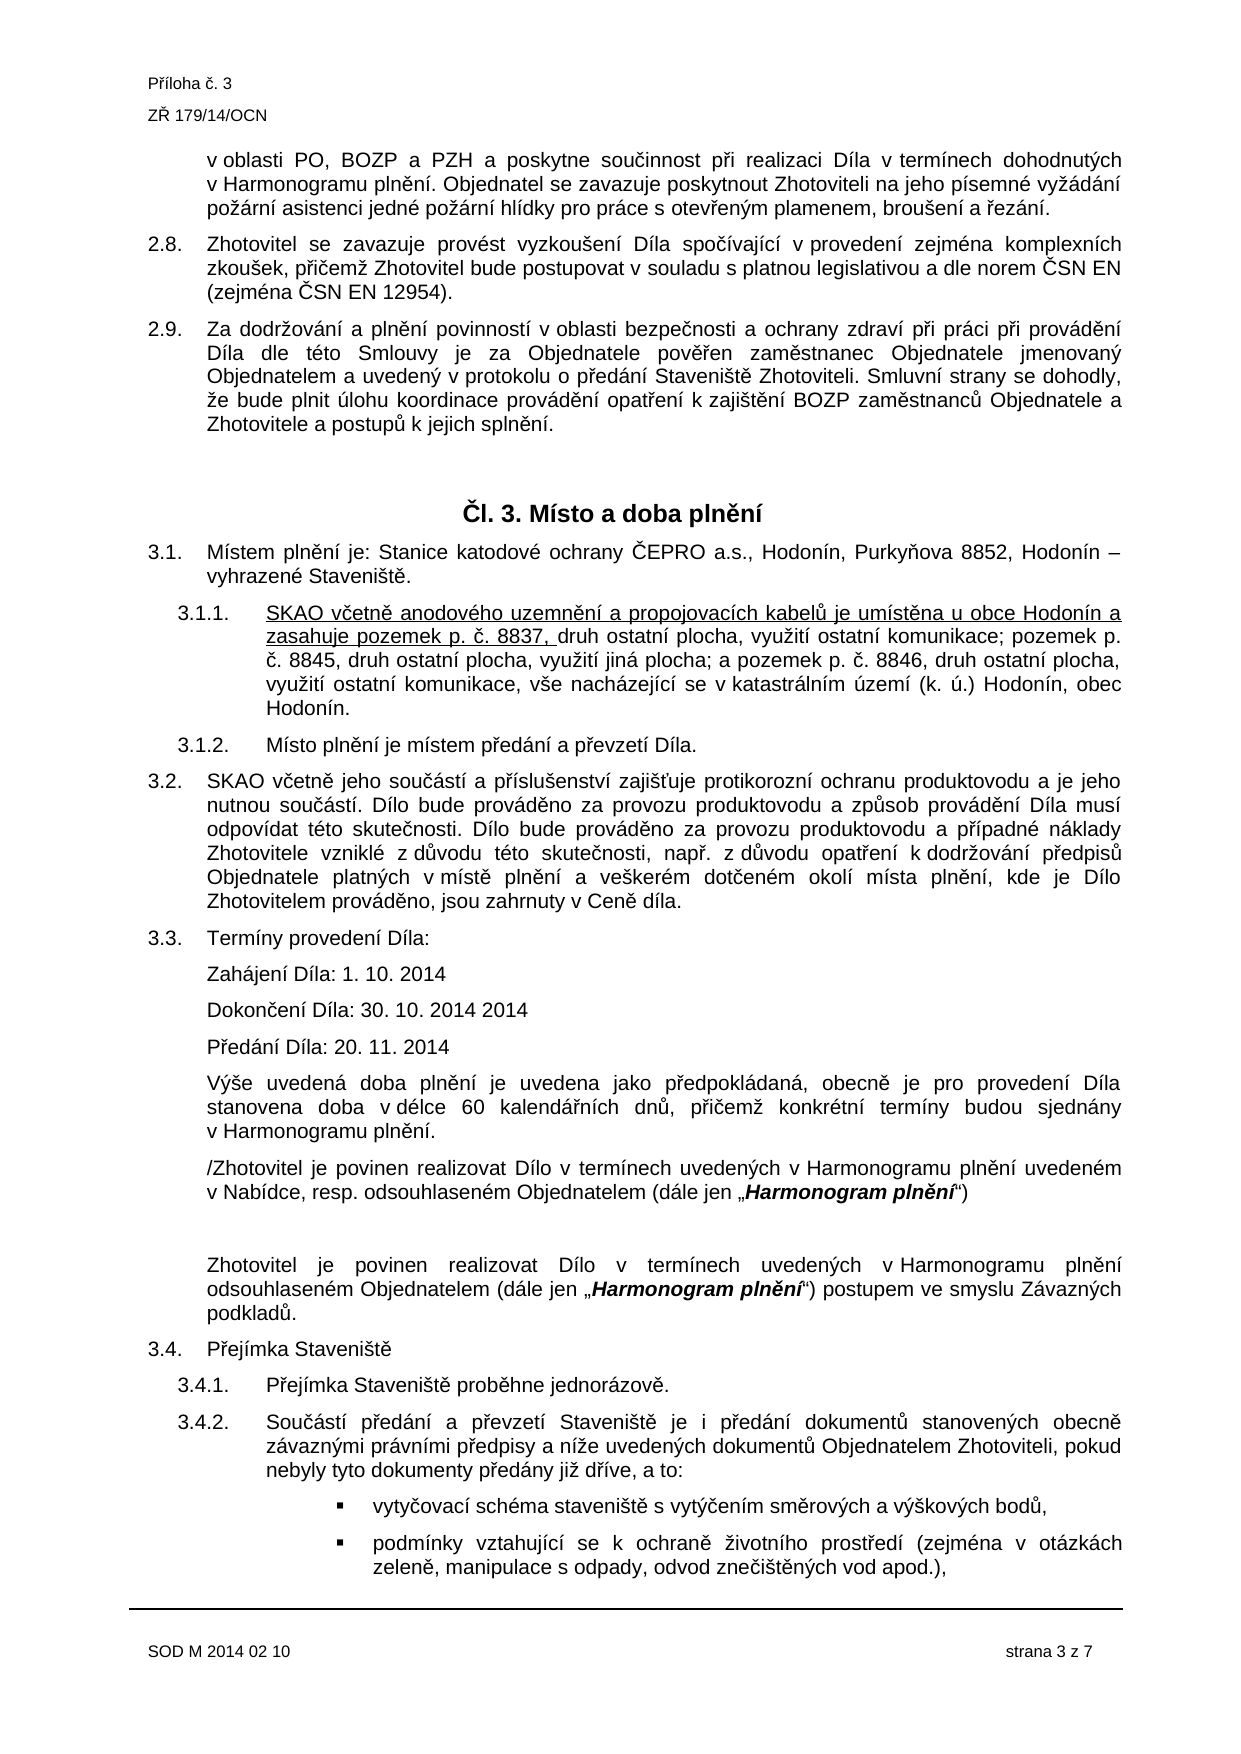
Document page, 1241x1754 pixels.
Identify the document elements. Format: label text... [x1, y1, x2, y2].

text SKAO včetně jeho součástí a příslušenství zajišťuje protikorozní ochranu produktovodu a je jeho nutnou součástí. Dílo bude prováděno za provozu produktovodu a způsob provádění Díla musí odpovídat této skutečnosti. Dílo bude prováděno za provozu produktovodu a případné náklady Zhotovitele vzniklé z důvodu této skutečnosti, např. z důvodu opatření k dodržování předpisů Objednatele platných v místě plnění a veškerém dotčeném okolí místa plnění, kde je Dílo Zhotovitelem prováděno, jsou zahrnuty v Ceně díla. [148, 769, 1122, 913]
list Předání Díla: 20. 11. 2014 [207, 1035, 1122, 1059]
text Místo a doba plnění [102, 499, 1122, 527]
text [148, 148, 1122, 219]
text Termíny provedení Díla: [148, 925, 1122, 949]
list Zahájení Díla: 1. 10. 2014 [207, 962, 1122, 986]
list vytyčovací schéma staveniště s vytýčením směrových a výškových bodů, [335, 1494, 1122, 1518]
text Za dodržování a plnění povinností v oblasti bezpečnosti a ochrany zdraví při práci při provádění Díla dle této Smlouvy je za Objednatele pověřen zaměstnanec Objednatele jmenovaný Objednatelem a uvedený v protokolu o předání Staveniště Zhotoviteli. Smluvní strany se dohodly, že bude plnit úlohu koordinace provádění opatření k zajištění BOZP zaměstnanců Objednatele a Zhotovitele a postupů k jejich splnění. [148, 316, 1122, 436]
text Místo plnění je místem předání a převzetí Díla. [177, 733, 1122, 757]
text SKAO včetně anodového uzemnění a propojovacích kabelů je umístěna u obce Hodonín a zasahuje pozemek p. č. 8837, druh ostatní plocha, využití ostatní komunikace; pozemek p. č. 8845, druh ostatní plocha, využití jiná plocha; a pozemek p. č. 8846, druh ostatní plocha, využití ostatní komunikace, vše nacházející se v katastrálním území (k. ú.) Hodonín, obec Hodonín. [177, 600, 1122, 720]
text Místem plnění je: Stanice katodové ochrany ČEPRO a.s., Hodonín, Purkyňova 8852, Hodonín – vyhrazené Staveniště. [148, 540, 1122, 588]
text Součástí předání a převzetí Staveniště je i předání dokumentů stanovených obecně závaznými právními předpisy a níže uvedených dokumentů Objednatelem Zhotoviteli, pokud nebyly tyto dokumenty předány již dříve, a to: [177, 1410, 1122, 1482]
list Výše uvedená doba plnění je uvedena jako předpokládaná, obecně je pro provedení Díla stanovena doba v délce 60 kalendářních dnů, přičemž konkrétní termíny budou sjednány v Harmonogramu plnění. [207, 1071, 1122, 1143]
text Přejímka Staveniště [148, 1337, 1122, 1361]
text Zhotovitel se zavazuje provést vyzkoušení Díla spočívající v provedení zejména komplexních zkoušek, přičemž Zhotovitel bude postupovat v souladu s platnou legislativou a dle norem ČSN EN (zejména ČSN EN 12954). [148, 232, 1122, 304]
list /Zhotovitel je povinen realizovat Dílo v termínech uvedených v Harmonogramu plnění uvedeném v Nabídce, resp. odsouhlaseném Objednatelem (dále jen „Harmonogram plnění“) [207, 1156, 1122, 1203]
list Dokončení Díla: 30. 10. 2014 2014 [207, 998, 1122, 1022]
list podmínky vztahující se k ochraně životního prostředí (zejména v otázkách zeleně, manipulace s odpady, odvod znečištěných vod apod.), [335, 1531, 1122, 1579]
text Přejímka Staveniště proběhne jednorázově. [177, 1373, 1122, 1397]
list Zhotovitel je povinen realizovat Dílo v termínech uvedených v Harmonogramu plnění odsouhlaseném Objednatelem (dále jen „Harmonogram plnění“) postupem ve smyslu Závazných podkladů. [207, 1252, 1122, 1324]
